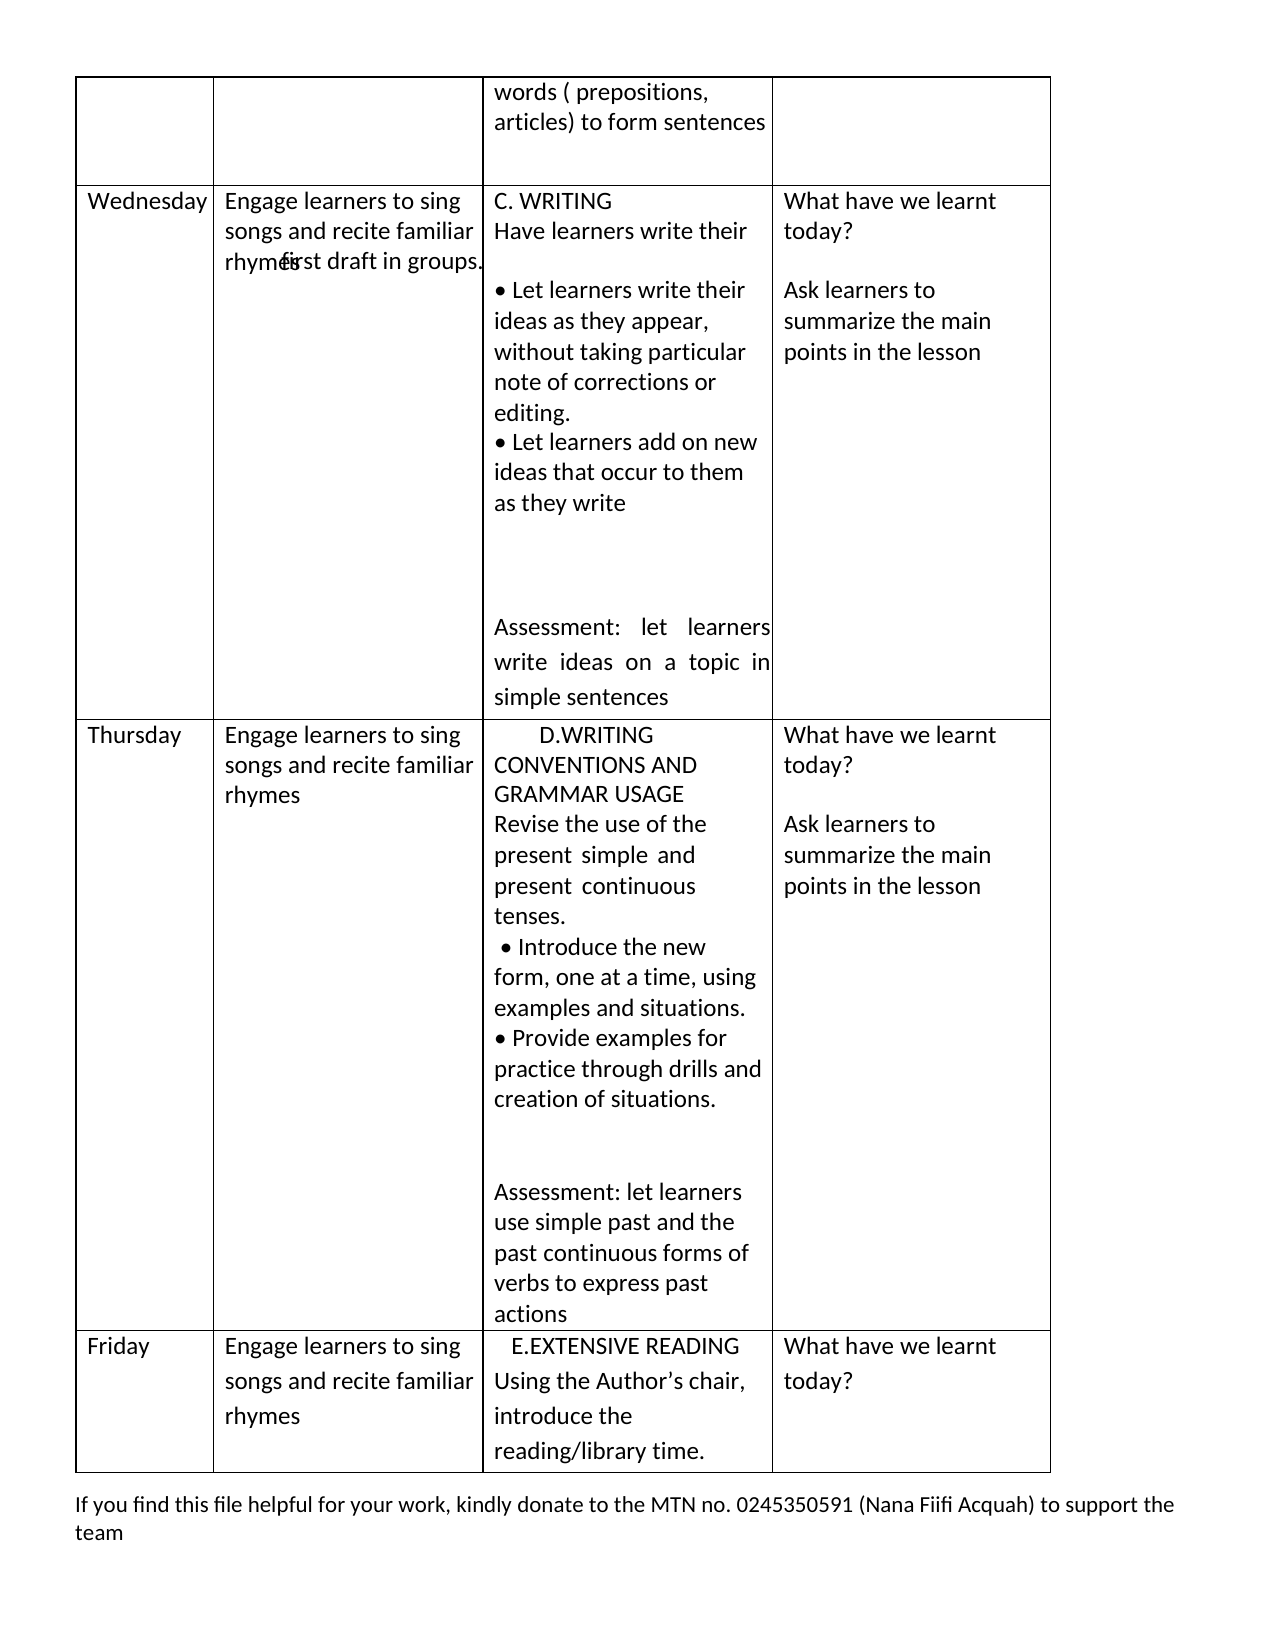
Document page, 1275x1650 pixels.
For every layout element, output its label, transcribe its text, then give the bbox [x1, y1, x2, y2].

text If you find this file helpful for your work, kindly donate to the MTN no. 0245350591 (Nana Fiifi Acquah) to support the team [75, 1491, 1175, 1547]
text first draft in groups. [64, 245, 700, 276]
